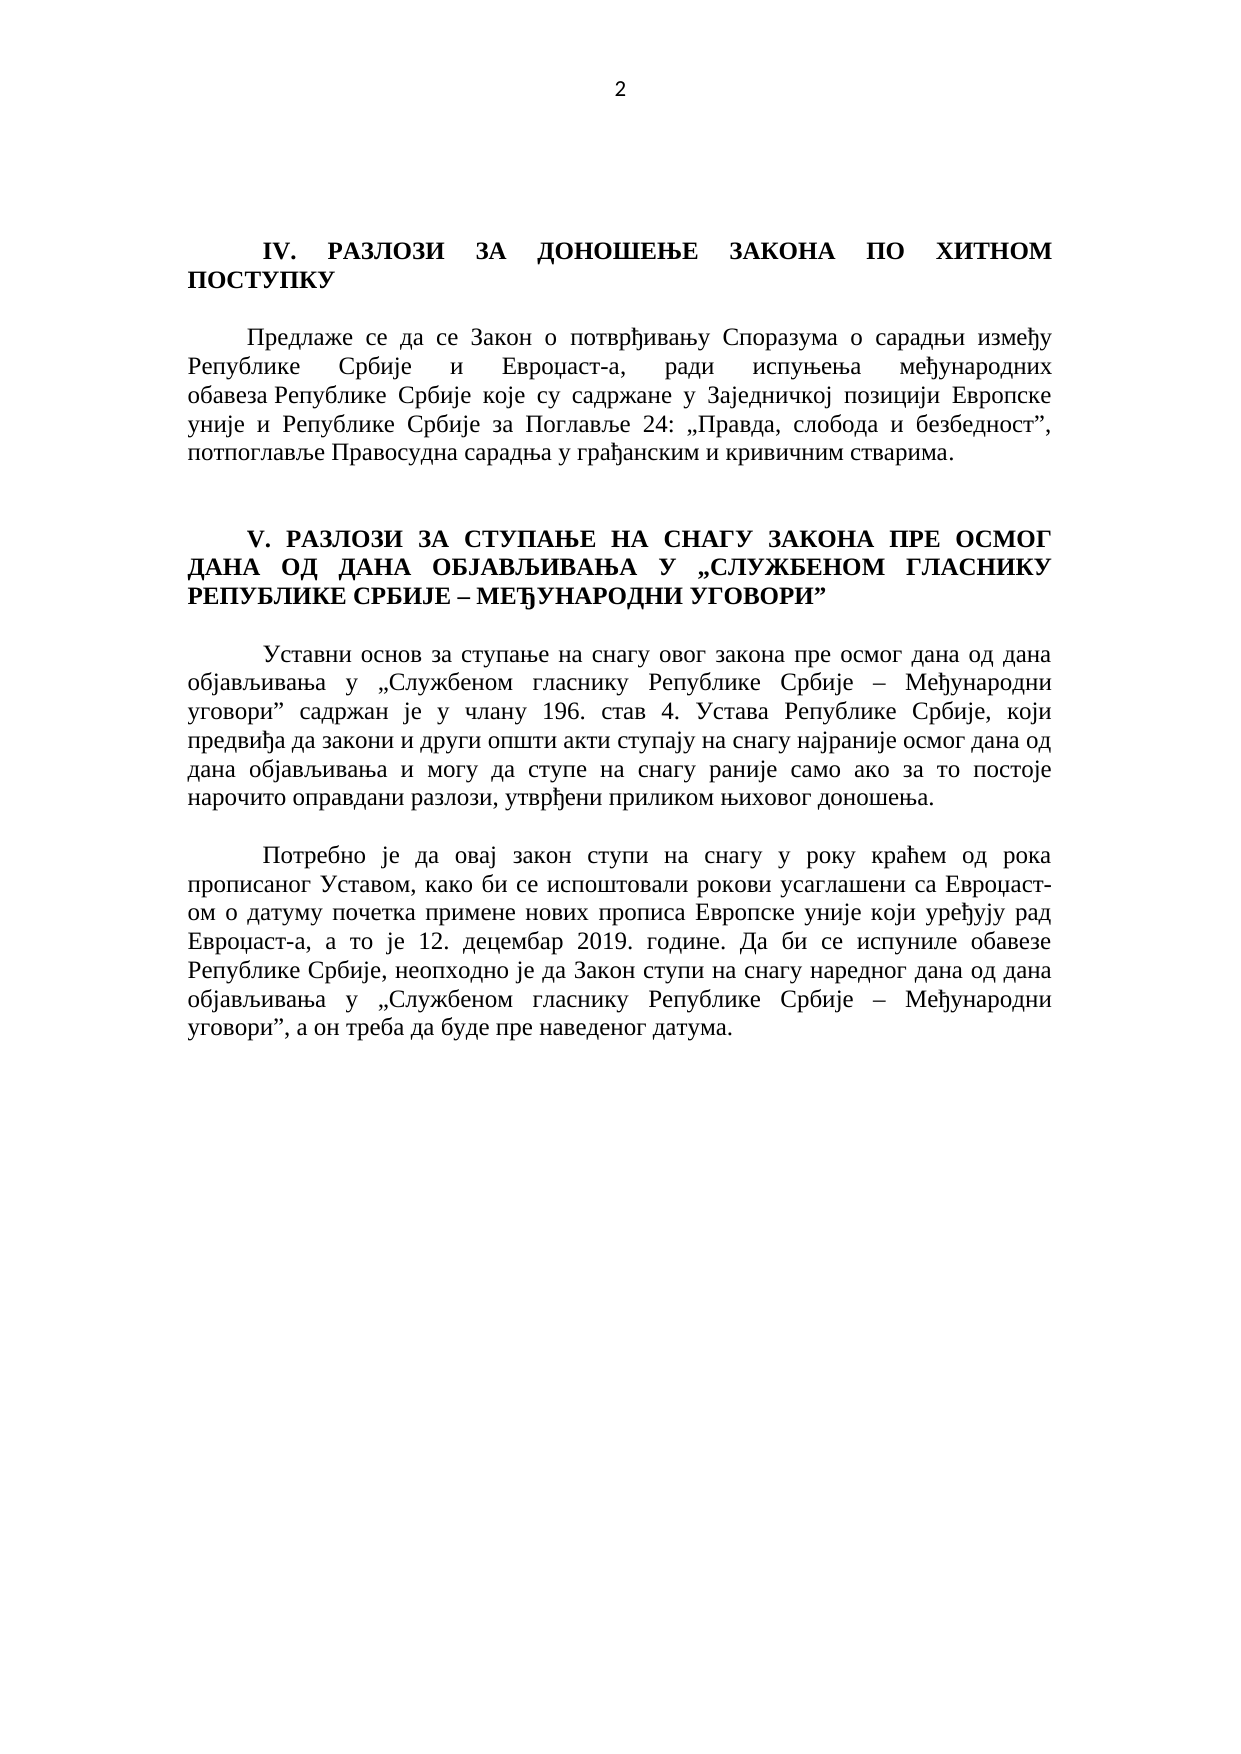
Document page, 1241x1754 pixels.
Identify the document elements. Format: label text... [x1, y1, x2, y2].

text Предлаже се да се Закон о потврђивању Споразума о сарадњи између Републике Србије и Евроџаст-а, ради испуњења међународних обавеза Републике Србије које су садржане у Заједничкој позицији Европске уније и Републике Србије за Поглавље 24: „Правда, слобода и безбедност”, потпоглавље Правосудна сарадња у грађанским и кривичним стварима. [187, 436, 1053, 466]
text IV. РАЗЛОЗИ ЗА ДОНОШЕЊЕ ЗАКОНА ПО ХИТНОМ ПОСТУПКУ [187, 236, 1053, 294]
text Уставни основ за ступање на снагу овог закона пре осмог дана од дана објављивања у „Службеном гласнику Републике Србије – Међународни уговори” садржан је у члану 196. став 4. Устава Републике Србије, који предвиђа да закони и други општи акти ступају на снагу најраније осмог дана од дана објављивања и могу да ступе на снагу раније само ако за то постоје нарочито оправдани разлози, утврђени приликом њиховог доношења. [187, 639, 1053, 811]
text Предлаже се да се Закон о потврђивању Споразума о сарадњи између Републике Србије и Евроџаст-а, ради испуњења међународних обавеза Републике Србије које су садржане у Заједничкој позицији Европске уније и Републике Србије за Поглавље 24: „Правда, слобода и безбедност”, потпоглавље Правосудна сарадња у грађанским и кривичним стварима. [187, 322, 1053, 435]
text Потребно је да овај закон ступи на снагу у року краћем од рока прописаног Уставом, како би се испоштовали рокови усаглашени са Евроџаст-ом о датуму почетка примене нових прописа Европске уније који уређују рад Евроџаст-а, а то је 12. децембар 2019. године. Да би се испуниле обавезе Републике Србије, неопходно је да Закон ступи на снагу наредног дана од дана објављивања у „Службеном гласнику Републике Србије – Међународни уговори”, а он треба да буде пре наведеног датума. [187, 840, 1053, 1041]
text V. РАЗЛОЗИ ЗА СТУПАЊЕ НА СНАГУ ЗАКОНА ПРЕ ОСМОГ ДАНА ОД ДАНА ОБЈАВЉИВАЊА У „СЛУЖБЕНОМ ГЛАСНИКУ РЕПУБЛИКЕ СРБИЈЕ – МЕЂУНАРОДНИ УГОВОРИ” [187, 524, 1053, 610]
